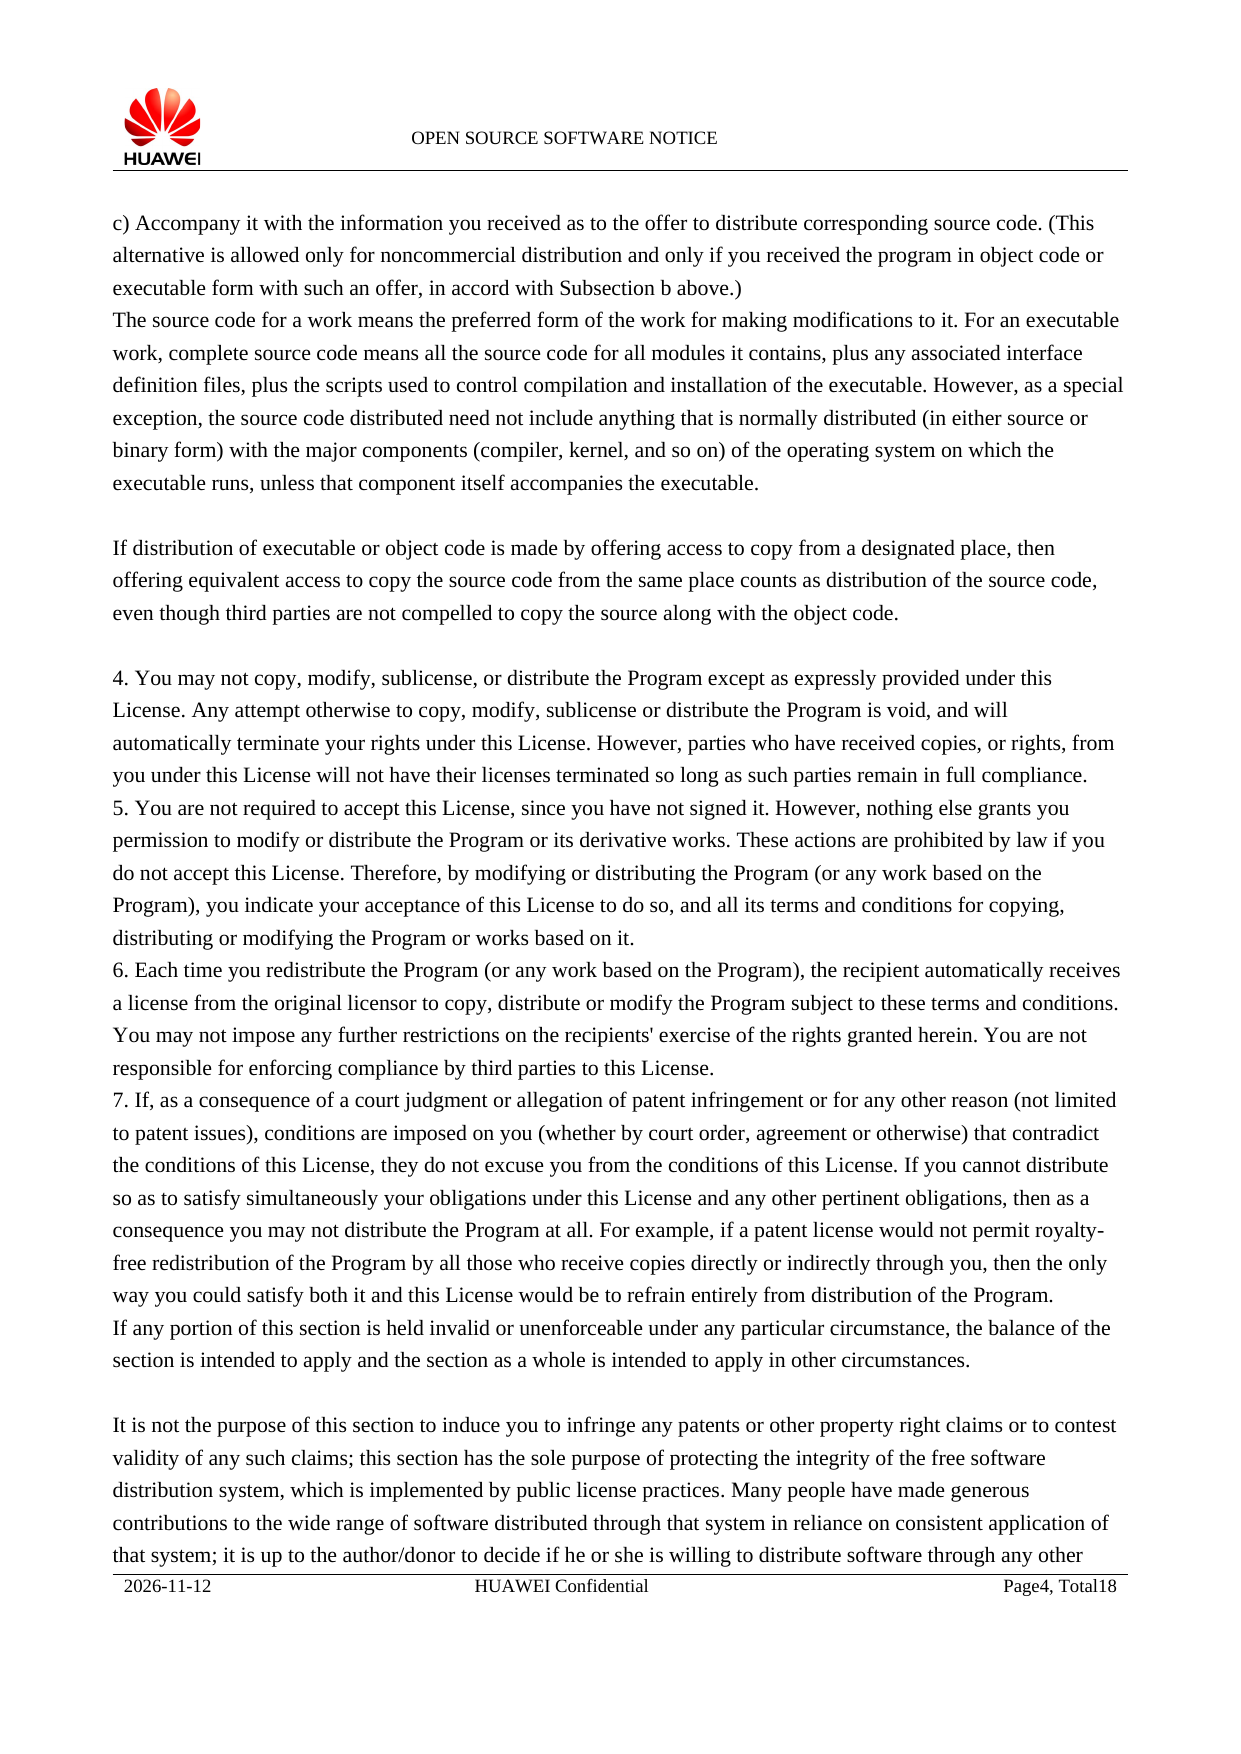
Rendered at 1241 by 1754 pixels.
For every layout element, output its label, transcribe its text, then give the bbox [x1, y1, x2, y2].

picture [124, 88, 201, 165]
